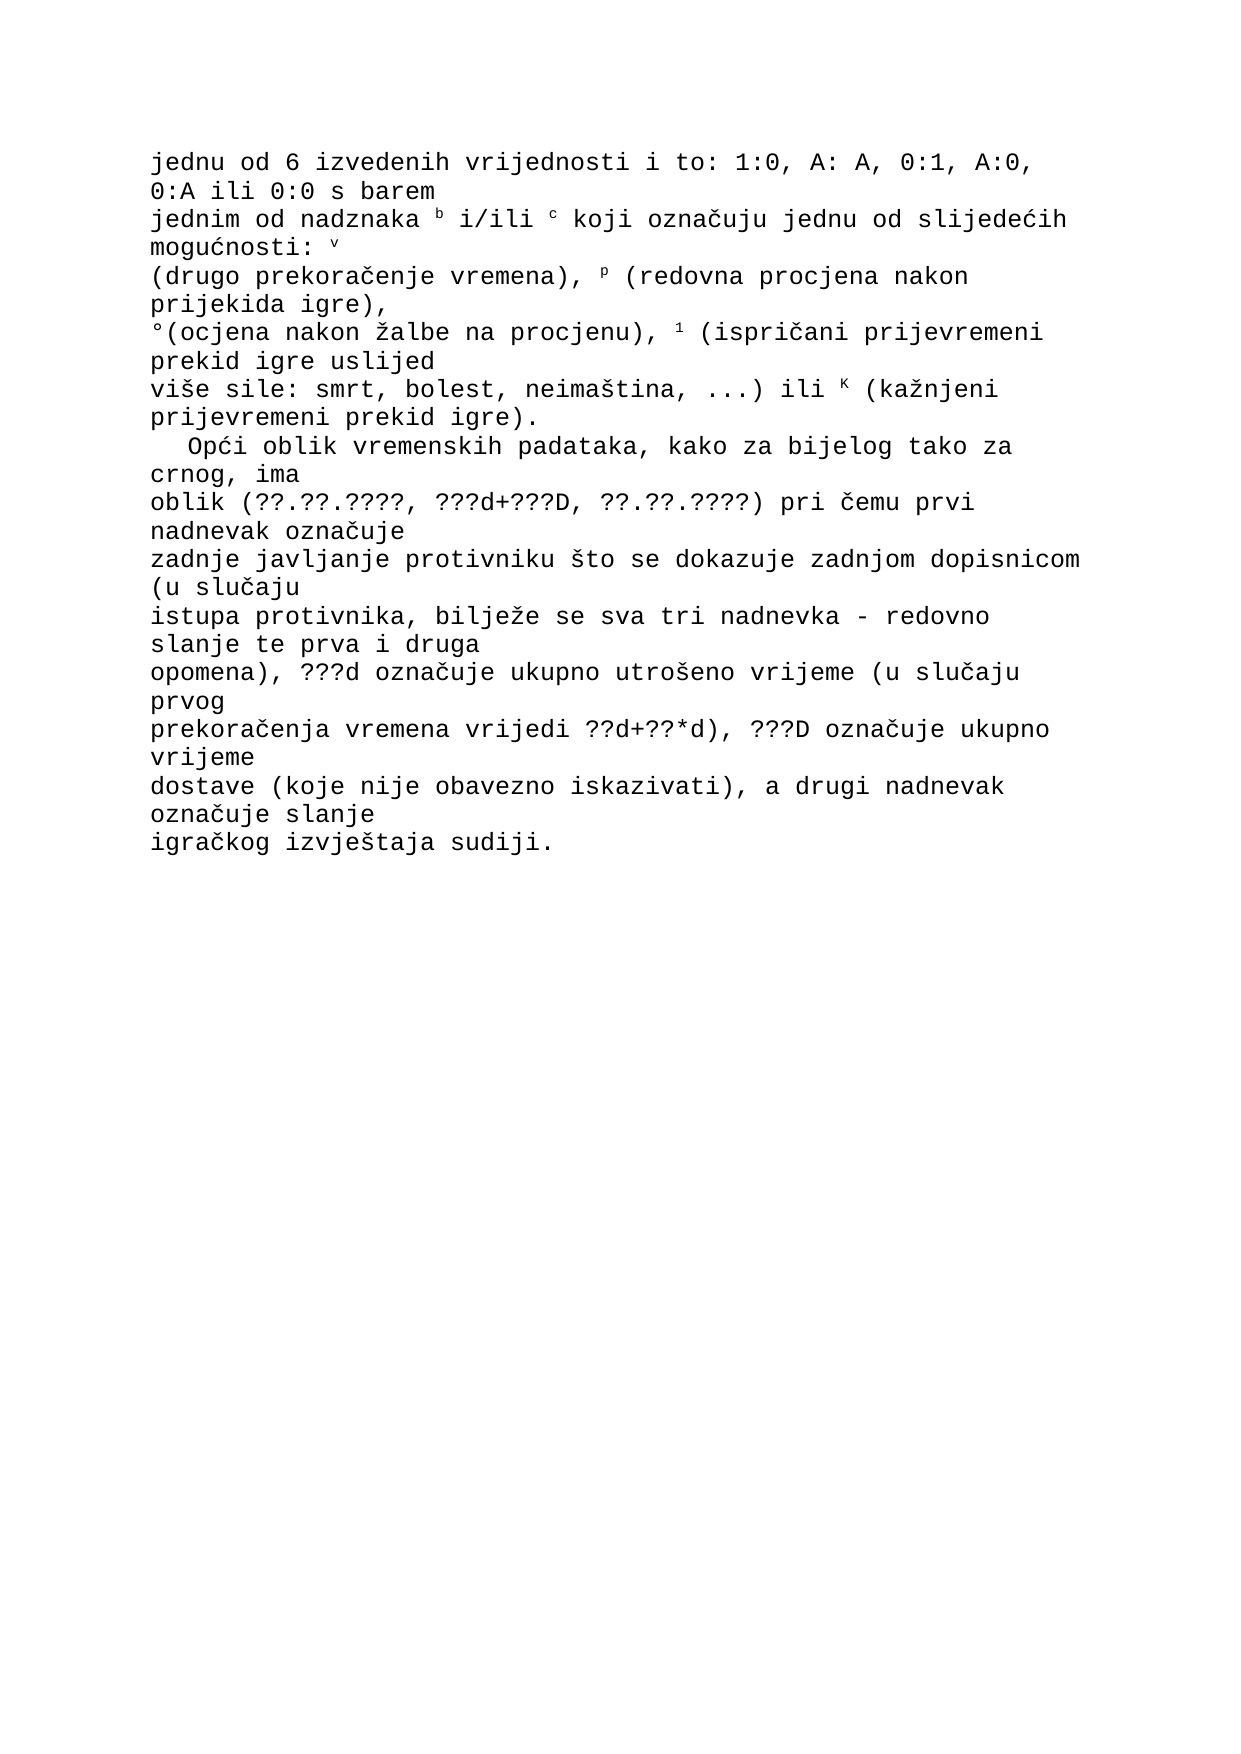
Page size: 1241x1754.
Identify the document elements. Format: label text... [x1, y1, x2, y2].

text Opći oblik vremenskih padataka, kako za bijelog tako za crnog, ima oblik (??.??.????, ???d+???D, ??.??.????) pri čemu prvi nadnevak označuje zadnje javljanje protivniku što se dokazuje zadnjom dopisnicom (u slučaju istupa protivnika, bilježe se sva tri nadnevka - redovno slanje te prva i druga opomena), ???d označuje ukupno utrošeno vrijeme (u slučaju prvog prekoračenja vremena vrijedi ??d+??*d), ???D označuje ukupno vrijeme dostave (koje nije obavezno iskazivati), a drugi nadnevak označuje slanje igračkog izvještaja sudiji. [150, 433, 1090, 858]
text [150, 150, 1090, 433]
